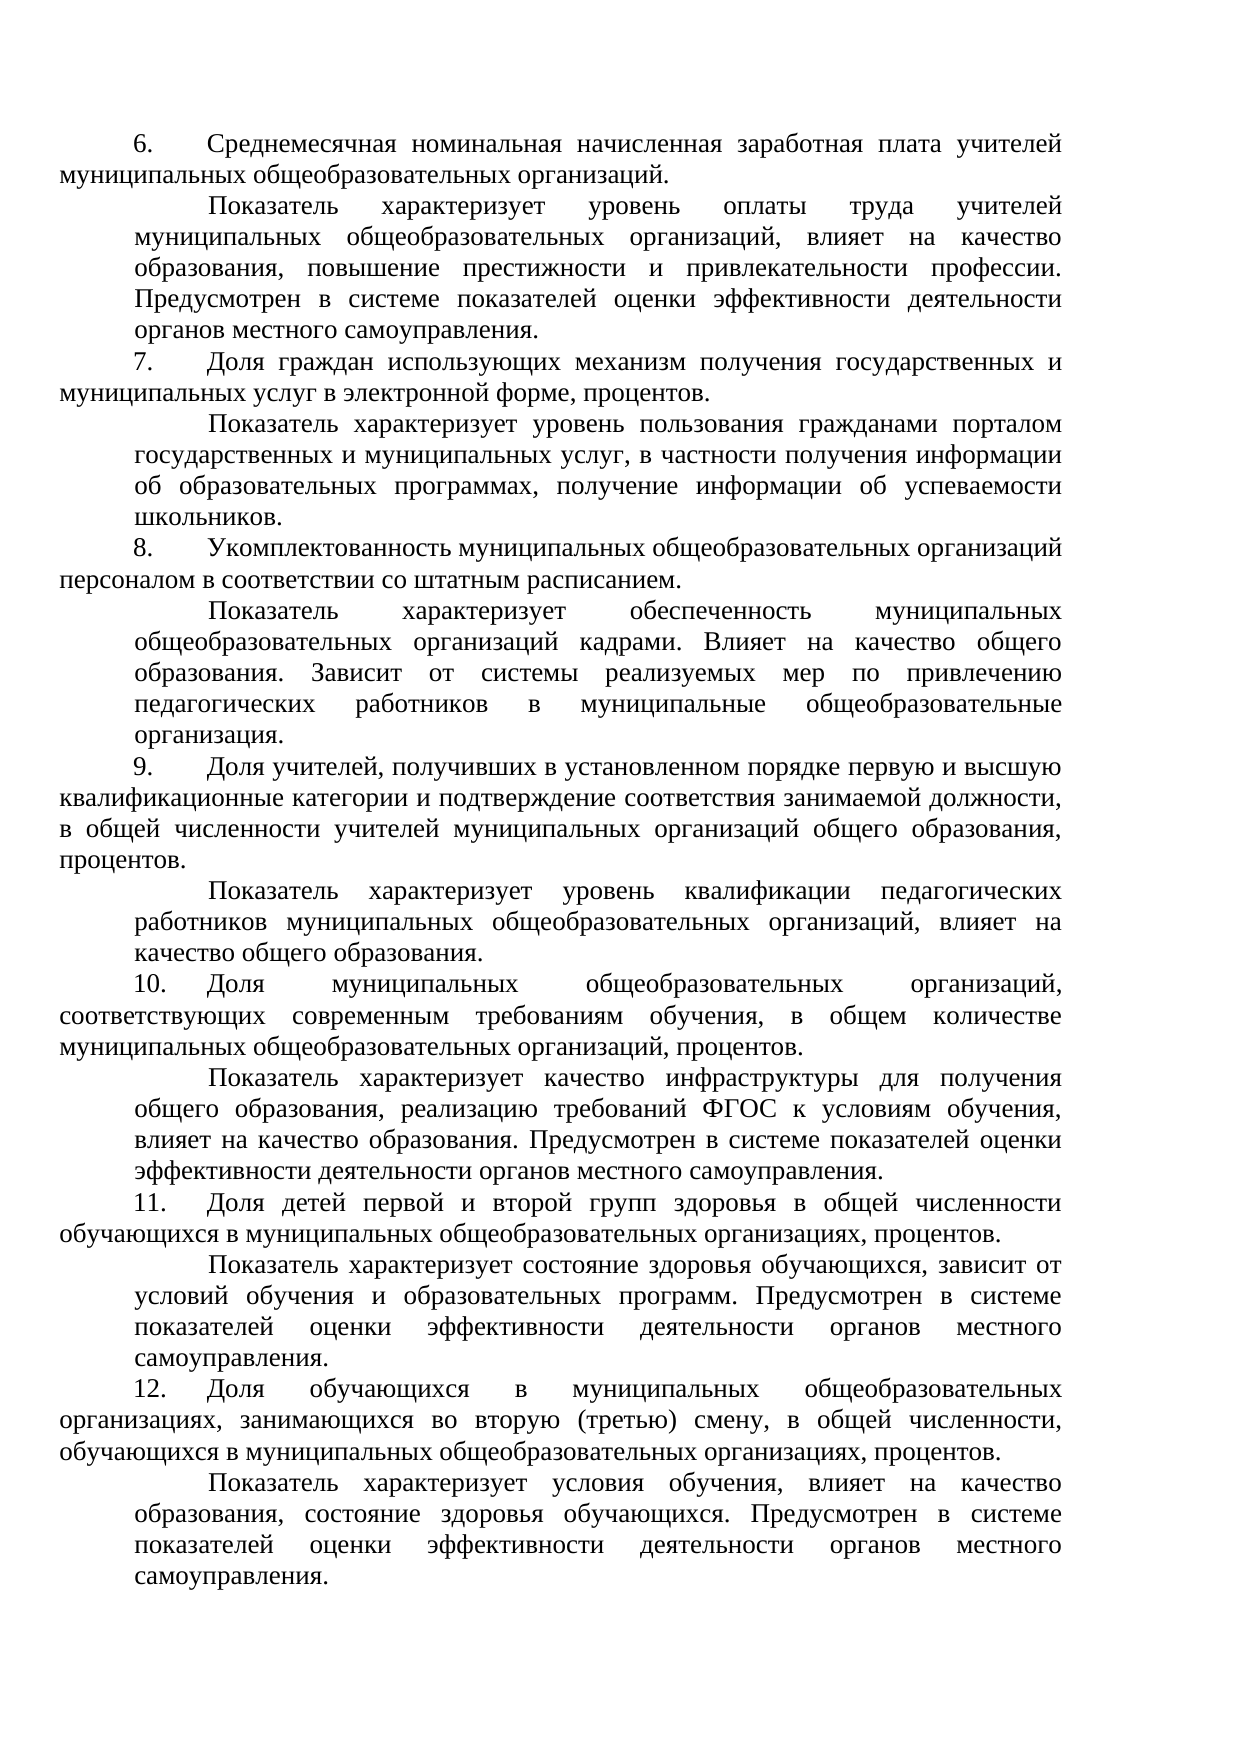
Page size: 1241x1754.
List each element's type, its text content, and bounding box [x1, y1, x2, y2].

text Показатель характеризует состояние здоровья обучающихся, зависит от условий обучения и образовательных программ. Предусмотрен в системе показателей оценки эффективности деятельности органов местного самоуправления. [134, 1248, 1063, 1372]
text Показатель характеризует уровень пользования гражданами порталом государственных и муниципальных услуг, в частности получения информации об образовательных программах, получение информации об успеваемости школьников. [134, 407, 1063, 532]
list Укомплектованность муниципальных общеобразовательных организаций персоналом в соответствии со штатным расписанием. [59, 532, 1063, 594]
text Показатель характеризует уровень оплаты труда учителей муниципальных общеобразовательных организаций, влияет на качество образования, повышение престижности и привлекательности профессии. Предусмотрен в системе показателей оценки эффективности деятельности органов местного самоуправления. [134, 189, 1063, 345]
text Показатель характеризует обеспеченность муниципальных общеобразовательных организаций кадрами. Влияет на качество общего образования. Зависит от системы реализуемых мер по привлечению педагогических работников в муниципальные общеобразовательные организация. [134, 594, 1063, 749]
list Доля детей первой и второй групп здоровья в общей численности обучающихся в муниципальных общеобразовательных организациях, процентов. [59, 1186, 1063, 1248]
text Показатель характеризует качество инфраструктуры для получения общего образования, реализацию требований ФГОС к условиям обучения, влияет на качество образования. Предусмотрен в системе показателей оценки эффективности деятельности органов местного самоуправления. [134, 1061, 1063, 1186]
list Доля учителей, получивших в установленном порядке первую и высшую квалификационные категории и подтверждение соответствия занимаемой должности, в общей численности учителей муниципальных организаций общего образования, процентов. [59, 749, 1063, 874]
list Доля обучающихся в муниципальных общеобразовательных организациях, занимающихся во вторую (третью) смену, в общей численности, обучающихся в муниципальных общеобразовательных организациях, процентов. [59, 1372, 1063, 1466]
list Среднемесячная номинальная начисленная заработная плата учителей муниципальных общеобразовательных организаций. [59, 127, 1063, 189]
list Доля муниципальных общеобразовательных организаций, соответствующих современным требованиям обучения, в общем количестве муниципальных общеобразовательных организаций, процентов. [59, 968, 1063, 1061]
text Показатель характеризует условия обучения, влияет на качество образования, состояние здоровья обучающихся. Предусмотрен в системе показателей оценки эффективности деятельности органов местного самоуправления. [134, 1466, 1063, 1591]
list Доля граждан использующих механизм получения государственных и муниципальных услуг в электронной форме, процентов. [59, 345, 1063, 407]
text Показатель характеризует уровень квалификации педагогических работников муниципальных общеобразовательных организаций, влияет на качество общего образования. [134, 874, 1063, 968]
